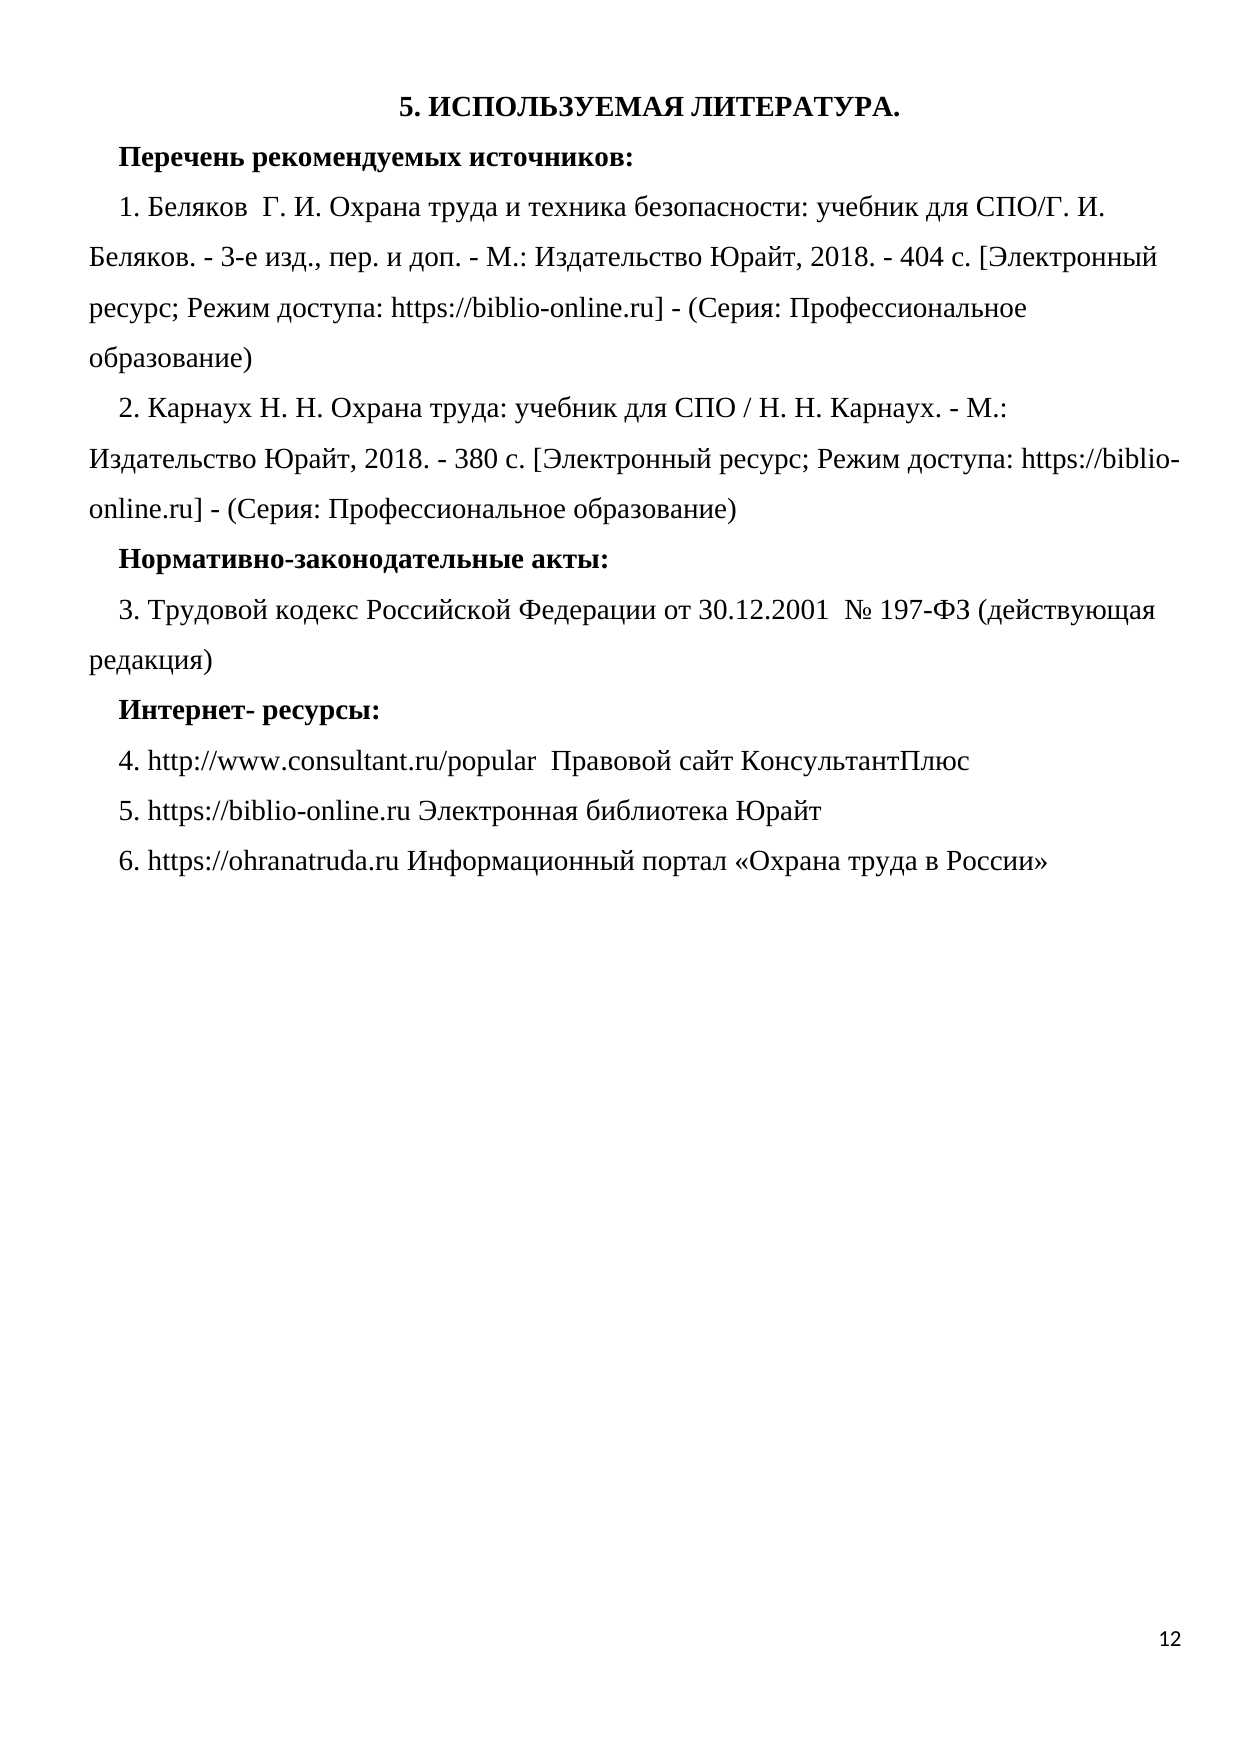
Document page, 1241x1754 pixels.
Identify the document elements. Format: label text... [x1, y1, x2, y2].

text 1. Беляков Г. И. Охрана труда и техника безопасности: учебник для СПО/Г. И. Беляков. - 3-е изд., пер. и доп. - М.: Издательство Юрайт, 2018. - 404 с. [Электронный ресурс; Режим доступа: https://biblio-online.ru] - (Серия: Профессиональное образование) [89, 189, 1181, 374]
text 4. http://www.consultant.ru/popular Правовой сайт КонсультантПлюс [89, 743, 1181, 776]
text Перечень рекомендуемых источников: [89, 139, 1181, 172]
text 3. Трудовой кодекс Российской Федерации от 30.12.2001 № 197-ФЗ (действующая редакция) [89, 592, 1181, 676]
text 5. https://biblio-online.ru Электронная библиотека Юрайт [89, 793, 1181, 827]
text 5. ИСПОЛЬЗУЕМАЯ ЛИТЕРАТУРА. [118, 89, 1181, 122]
text 2. Карнаух Н. Н. Охрана труда: учебник для СПО / Н. Н. Карнаух. - М.: Издательство Юрайт, 2018. - 380 с. [Электронный ресурс; Режим доступа: https://biblio-online.ru] - (Серия: Профессиональное образование) [89, 391, 1181, 525]
text Интернет- ресурсы: [89, 692, 1181, 726]
text Нормативно-законодательные акты: [89, 541, 1181, 575]
text 6. https://ohranatruda.ru Информационный портал «Охрана труда в России» [89, 843, 1181, 877]
